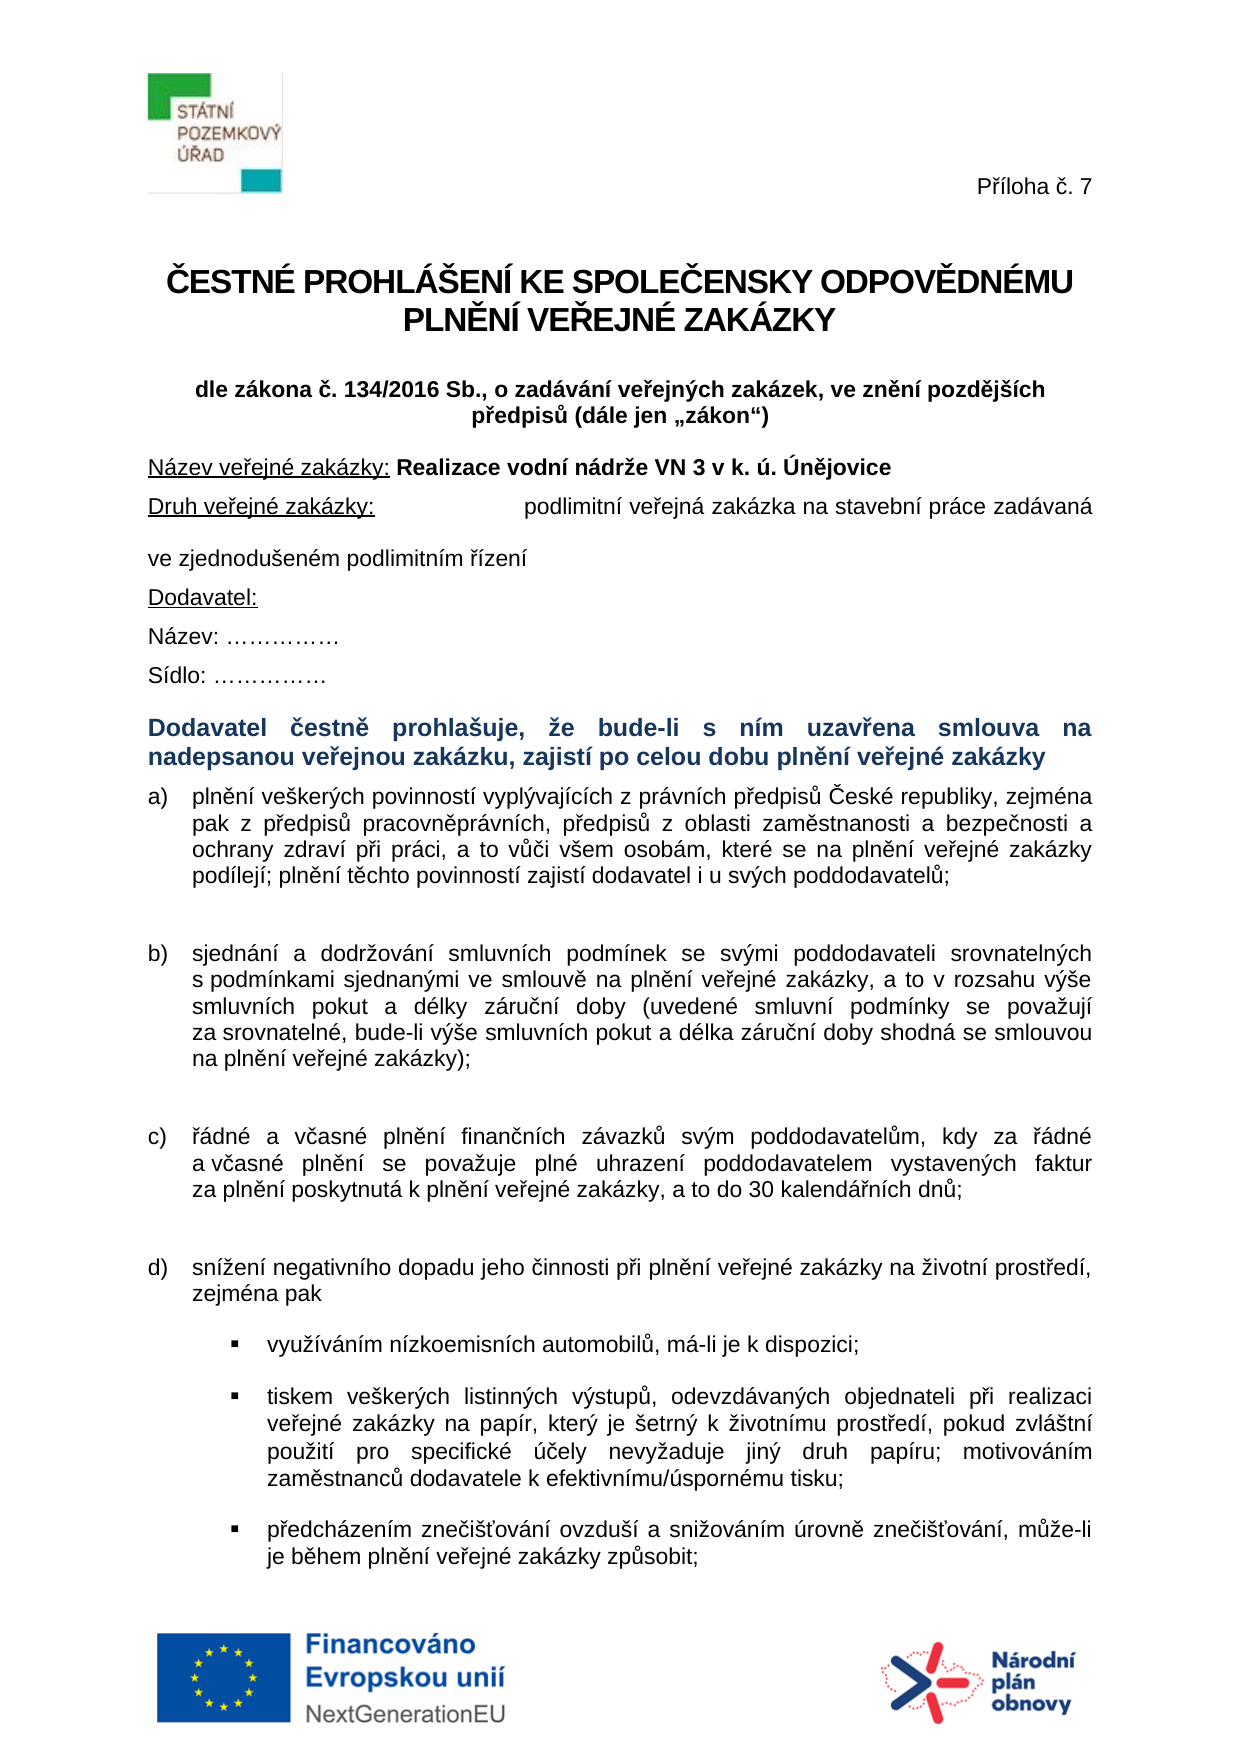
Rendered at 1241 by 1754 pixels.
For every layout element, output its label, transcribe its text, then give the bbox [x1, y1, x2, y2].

text Název veřejné zakázky: Realizace vodní nádrže VN 3 v k. ú. Únějovice [148, 454, 1093, 480]
list tiskem veškerých listinných výstupů, odevzdávaných objednateli při realizaci veřejné zakázky na papír, který je šetrný k životnímu prostředí, pokud zvláštní použití pro specifické účely nevyžaduje jiný druh papíru; motivováním zaměstnanců dodavatele k efektivnímu/úspornému tisku; [229, 1383, 1093, 1491]
list předcházením znečišťování ovzduší a snižováním úrovně znečišťování, může-li je během plnění veřejné zakázky způsobit; [229, 1516, 1093, 1569]
text Druh veřejné zakázky: podlimitní veřejná zakázka na stavební práce zadávaná ve zjednodušeném podlimitním řízení [148, 493, 1093, 572]
list využíváním nízkoemisních automobilů, má-li je k dispozici; [229, 1331, 1093, 1358]
subtitle Dodavatel čestně prohlašuje, že bude-li s ním uzavřena smlouva na nadepsanou veřejnou zakázku, zajistí po celou dobu plnění veřejné zakázky [148, 713, 1093, 771]
list sjednání a dodržování smluvních podmínek se svými poddodavateli srovnatelných s podmínkami sjednanými ve smlouvě na plnění veřejné zakázky, a to v rozsahu výše smluvních pokut a délky záruční doby (uvedené smluvní podmínky se považují za srovnatelné, bude-li výše smluvních pokut a délka záruční doby shodná se smlouvou na plnění veřejné zakázky); [148, 940, 1093, 1072]
picture [865, 1617, 1093, 1753]
text dle zákona č. 134/2016 Sb., o zadávání veřejných zakázek, ve znění pozdějších předpisů (dále jen „zákon“) [148, 376, 1093, 429]
text Dodavatel: [148, 584, 1093, 611]
picture [147, 73, 284, 195]
text Sídlo: …………… [148, 662, 1093, 688]
list plnění veškerých povinností vyplývajících z právních předpisů České republiky, zejména pak z předpisů pracovněprávních, předpisů z oblasti zaměstnanosti a bezpečnosti a ochrany zdraví při práci, a to vůči všem osobám, které se na plnění veřejné zakázky podílejí; plnění těchto povinností zajistí dodavatel i u svých poddodavatelů; [148, 783, 1093, 889]
list řádné a včasné plnění finančních závazků svým poddodavatelům, kdy za řádné a včasné plnění se považuje plné uhrazení poddodavatelem vystavených faktur za plnění poskytnutá k plnění veřejné zakázky, a to do 30 kalendářních dnů; [148, 1123, 1093, 1202]
title Čestné prohlášení ke společensky odpovědnému plnění veřejné zakázky [148, 262, 1093, 338]
text Název: …………… [148, 623, 1093, 649]
picture [147, 1619, 531, 1734]
list snížení negativního dopadu jeho činnosti při plnění veřejné zakázky na životní prostředí, zejména pak [148, 1253, 1093, 1306]
